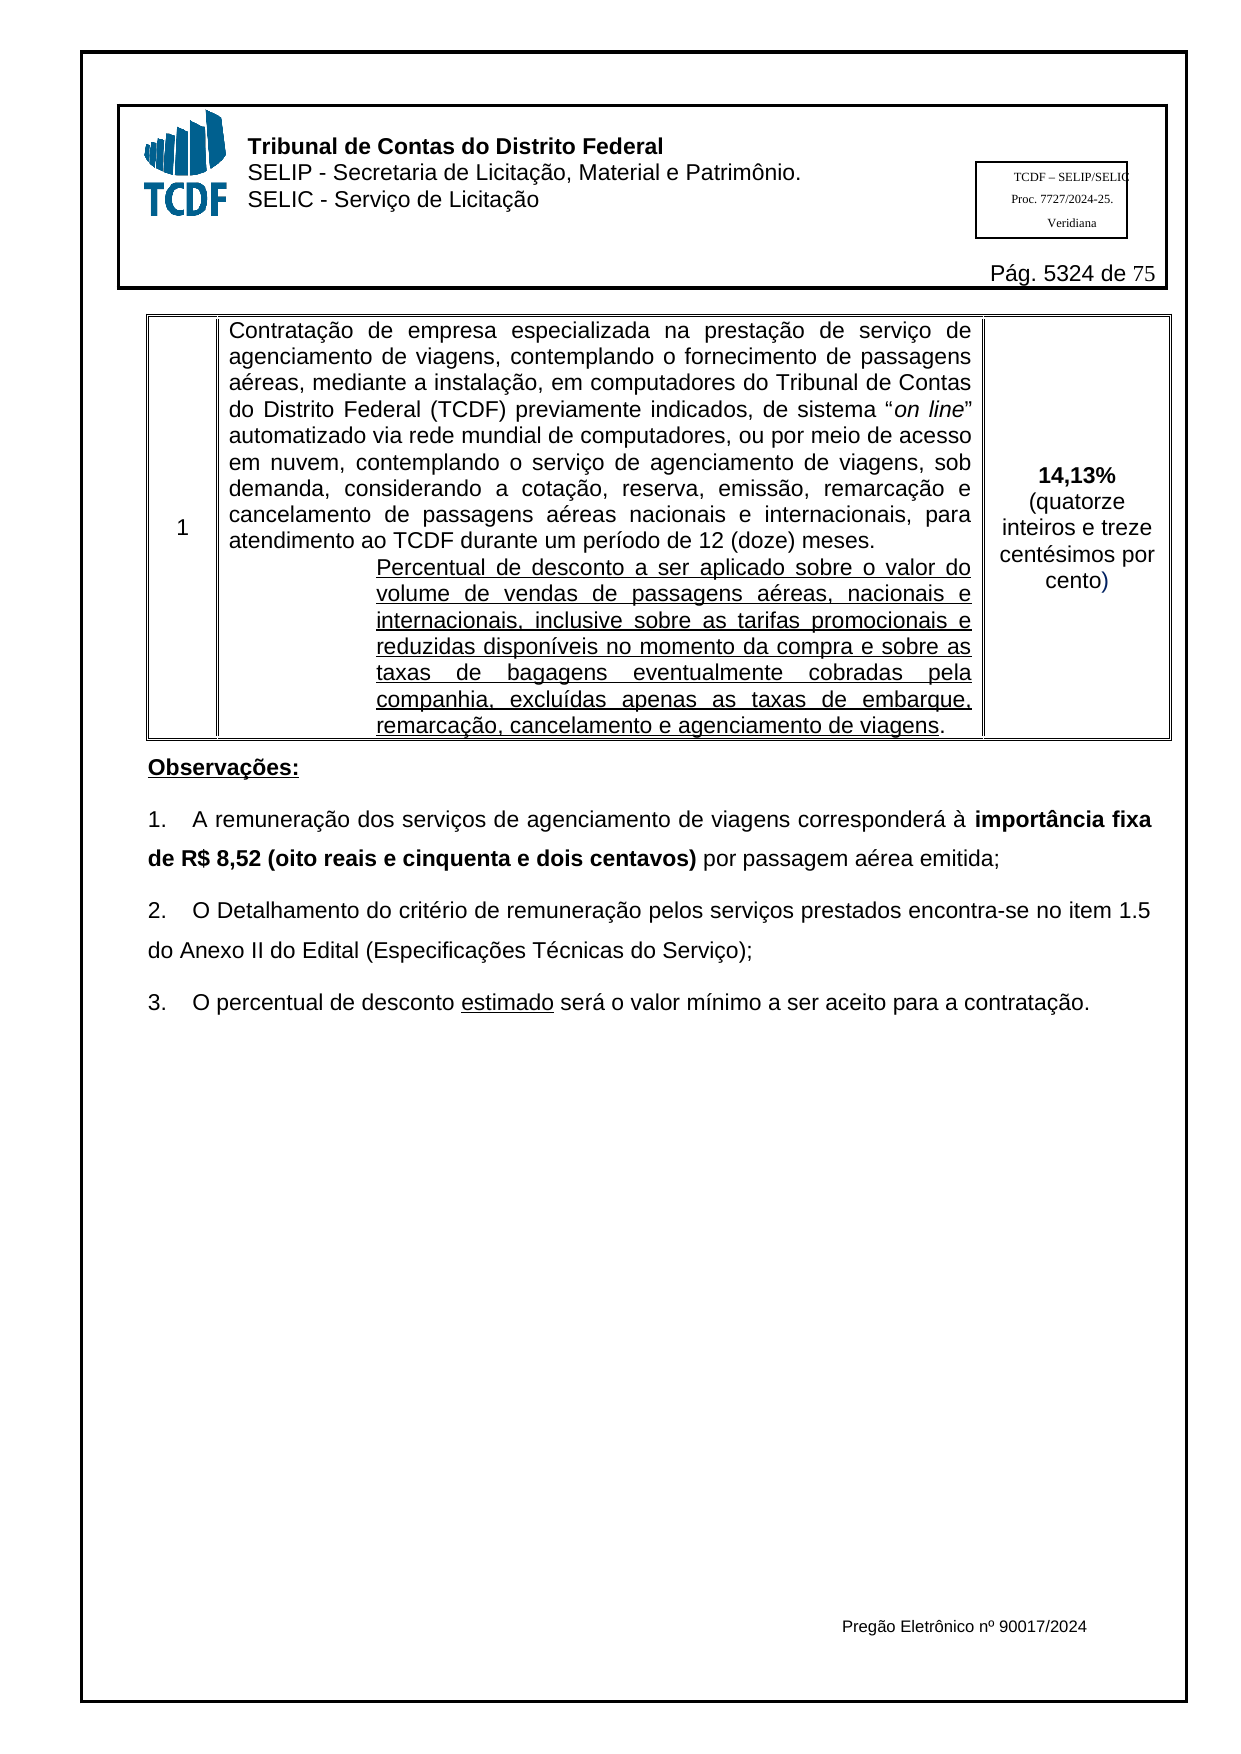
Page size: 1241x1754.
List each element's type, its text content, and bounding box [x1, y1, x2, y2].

text Observações: [148, 754, 1152, 780]
picture [129, 107, 241, 218]
table_cell 1 [149, 317, 217, 738]
text 1. A remuneração dos serviços de agenciamento de viagens corresponderá à importância fixa de R$ 8,52 (oito reais e cinquenta e dois centavos) por passagem aérea emitida; [148, 806, 1152, 872]
table_cell Contratação de empresa especializada na prestação de serviço de agenciamento de viagens, contemplando o fornecimento de passagens aéreas, mediante a instalação, em computadores do Tribunal de Contas do Distrito Federal (TCDF) previamente indicados, de sistema “on line” automatizado via rede mundial de computadores, ou por meio de acesso em nuvem, contemplando o serviço de agenciamento de viagens, sob demanda, considerando a cotação, reserva, emissão, remarcação e cancelamento de passagens aéreas nacionais e internacionais, para atendimento ao TCDF durante um período de 12 (doze) meses. Percentual de desconto a ser aplicado sobre o valor do volume de vendas de passagens aéreas, nacionais e internacionais, inclusive sobre as tarifas promocionais e reduzidas disponíveis no momento da compra e sobre as taxas de bagagens eventualmente cobradas pela companhia, excluídas apenas as taxas de embarque, remarcação, cancelamento e agenciamento de viagens. [217, 317, 983, 738]
text 2. O Detalhamento do critério de remuneração pelos serviços prestados encontra-se no item 1.5 do Anexo II do Edital (Especificações Técnicas do Serviço); [148, 897, 1152, 963]
text 3. O percentual de desconto estimado será o valor mínimo a ser aceito para a contratação. [148, 989, 1152, 1015]
table_cell 14,13% (quatorze inteiros e treze centésimos por cento) [983, 317, 1169, 738]
